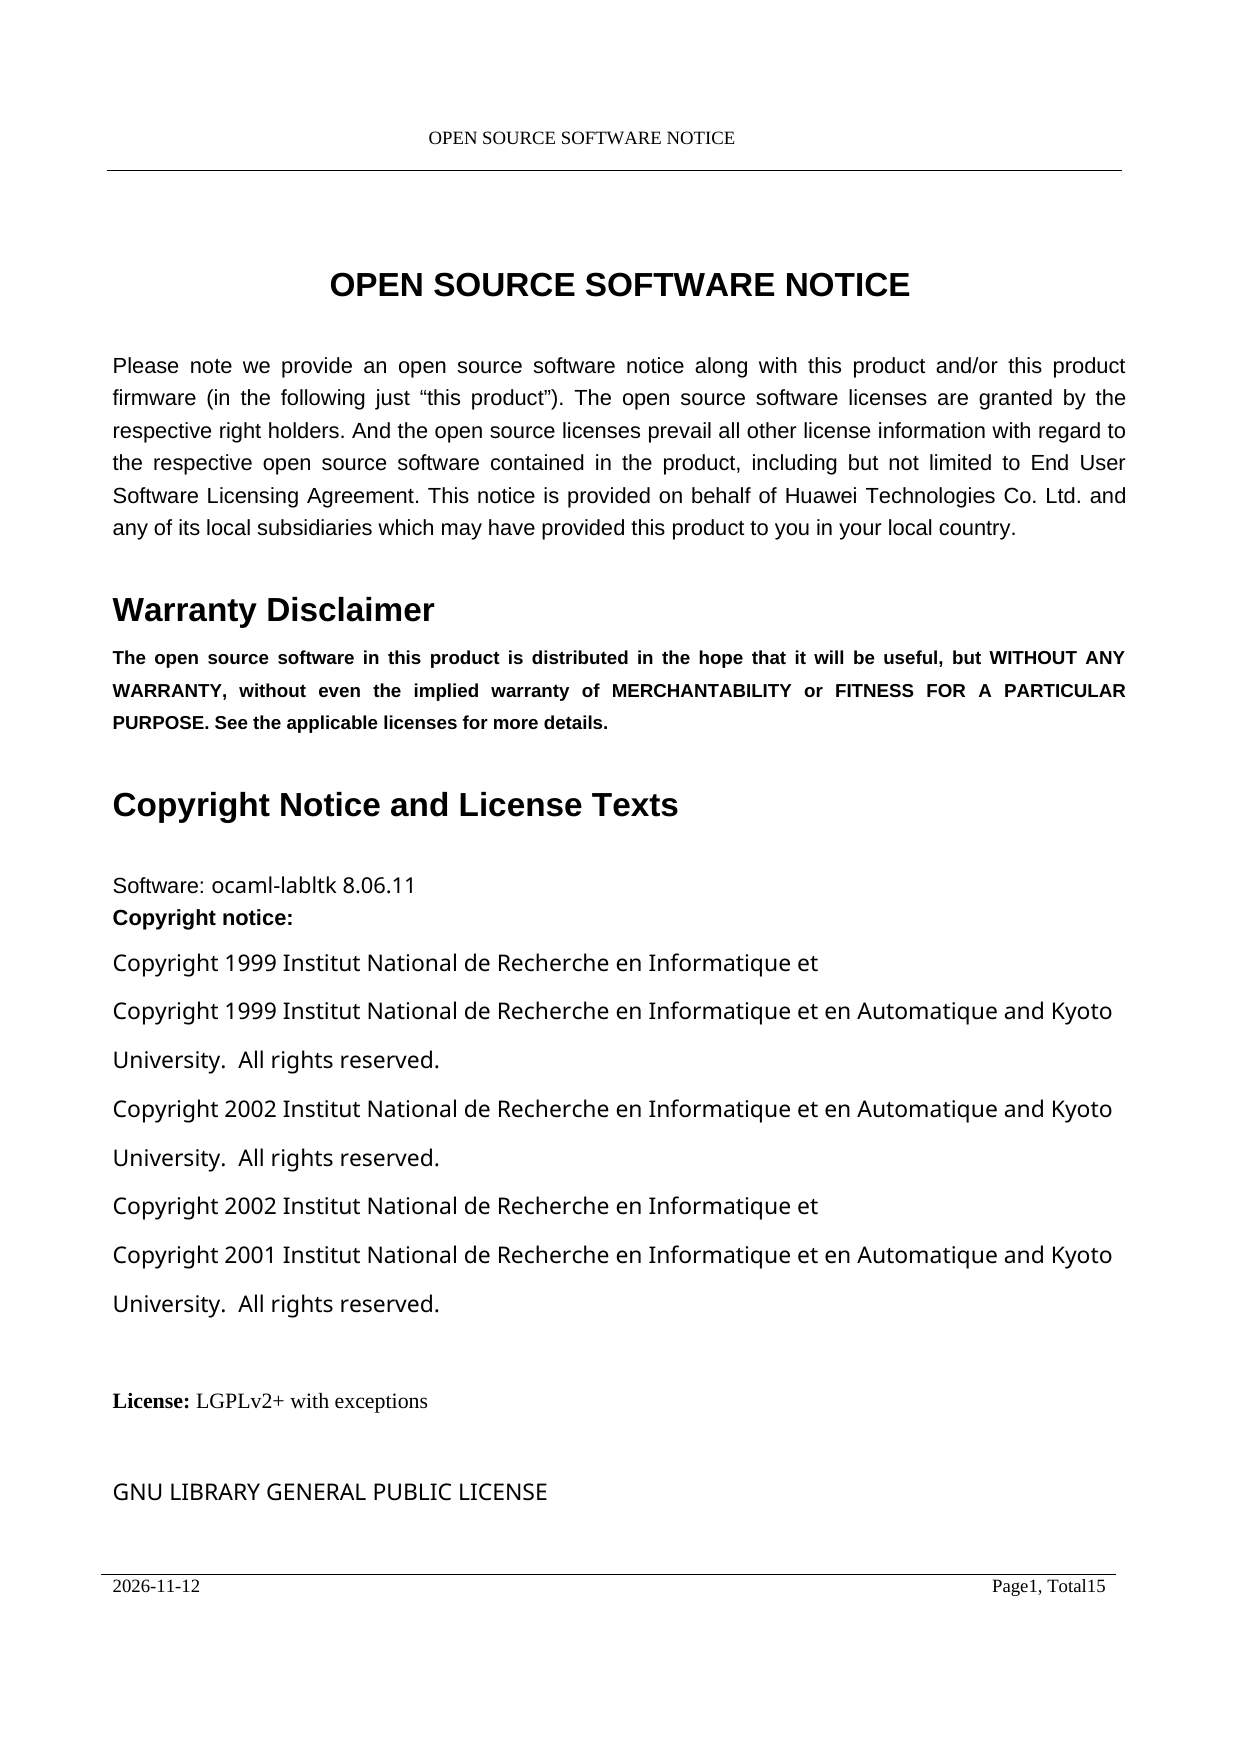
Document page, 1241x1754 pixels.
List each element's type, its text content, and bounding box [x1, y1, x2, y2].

text Copyright notice: [112, 901, 1128, 934]
text Software: ocaml-labltk 8.06.11 [112, 869, 1128, 901]
text OPEN SOURCE SOFTWARE NOTICE [112, 251, 1128, 316]
text Copyright 1999 Institut National de Recherche en Informatique et [112, 947, 1128, 979]
text GNU LIBRARY GENERAL PUBLIC LICENSE [112, 1475, 1128, 1507]
text Warranty Disclaimer [112, 576, 1128, 641]
text License: LGPLv2+ with exceptions [112, 1385, 1128, 1417]
text The open source software in this product is distributed in the hope that it will be useful, but WITHOUT ANY WARRANTY, without even the implied warranty of MERCHANTABILITY or FITNESS FOR A PARTICULAR PURPOSE. See the applicable licenses for more details. [112, 641, 1128, 739]
text Copyright 1999 Institut National de Recherche en Informatique et en Automatique and Kyoto University. All rights reserved. Copyright 2002 Institut National de Recherche en Informatique et en Automatique and Kyoto University. All rights reserved. Copyright 2002 Institut National de Recherche en Informatique et Copyright 2001 Institut National de Recherche en Informatique et en Automatique and Kyoto University. All rights reserved. [112, 995, 1128, 1368]
text Copyright Notice and License Texts [112, 771, 1128, 836]
text Please note we provide an open source software notice along with this product and/or this product firmware (in the following just “this product”). The open source software licenses are granted by the respective right holders. And the open source licenses prevail all other license information with regard to the respective open source software contained in the product, including but not limited to End User Software Licensing Agreement. This notice is provided on behalf of Huawei Technologies Co. Ltd. and any of its local subsidiaries which may have provided this product to you in your local country. [112, 349, 1128, 544]
